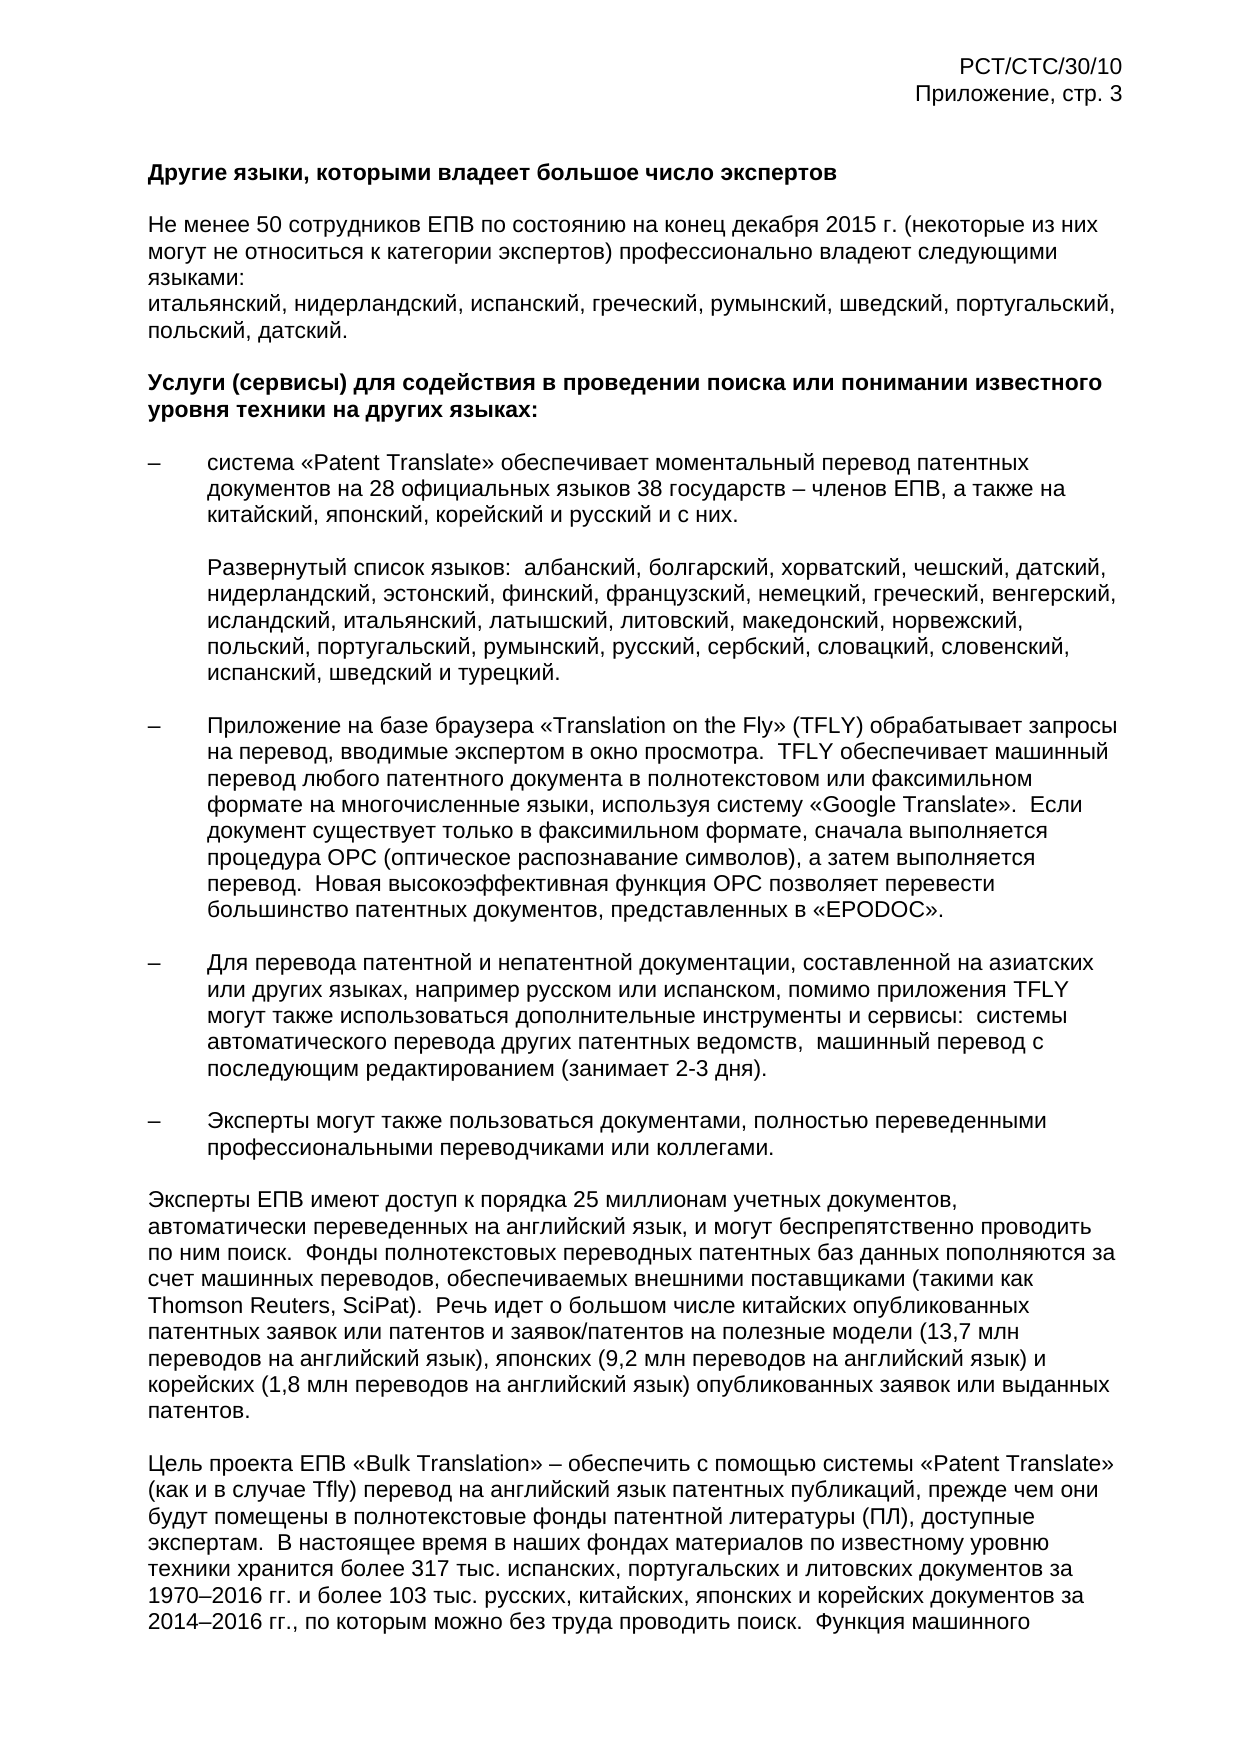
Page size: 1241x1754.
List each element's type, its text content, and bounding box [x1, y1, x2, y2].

text Услуги (сервисы) для содействия в проведении поиска или понимании известного уровня техники на других языках: [148, 369, 1122, 422]
text Не менее 50 сотрудников ЕПВ по состоянию на конец декабря 2015 г. (некоторые из них могут не относиться к категории экспертов) профессионально владеют следующими языками: [148, 211, 1122, 290]
text Эксперты ЕПВ имеют доступ к порядка 25 миллионам учетных документов, автоматически переведенных на английский язык, и могут беспрепятственно проводить по ним поиск. Фонды полнотекстовых переводных патентных баз данных пополняются за счет машинных переводов, обеспечиваемых внешними поставщиками (такими как Thomson Reuters, SciPat). Речь идет о большом числе китайских опубликованных патентных заявок или патентов и заявок/патентов на полезные модели (13,7 млн переводов на английский язык), японских (9,2 млн переводов на английский язык) и корейских (1,8 млн переводов на английский язык) опубликованных заявок или выданных патентов. [148, 1186, 1122, 1423]
text – Эксперты могут также пользоваться документами, полностью переведенными профессиональными переводчиками или коллегами. [148, 1107, 1122, 1160]
text – Приложение на базе браузера «Translation on the Fly» (TFLY) обрабатывает запросы на перевод, вводимые экспертом в окно просмотра. TFLY обеспечивает машинный перевод любого патентного документа в полнотекстовом или факсимильном формате на многочисленные языки, используя систему «Google Translate». Если документ существует только в факсимильном формате, сначала выполняется процедура ОРС (оптическое распознавание символов), а затем выполняется перевод. Новая высокоэффективная функция ОРС позволяет перевести большинство патентных документов, представленных в «EPODOC». [148, 712, 1122, 923]
text Развернутый список языков: албанский, болгарский, хорватский, чешский, датский, нидерландский, эстонский, финский, французский, немецкий, греческий, венгерский, исландский, итальянский, латышский, литовский, македонский, норвежский, польский, португальский, румынский, русский, сербский, словацкий, словенский, испанский, шведский и турецкий. [148, 554, 1122, 686]
text итальянский, нидерландский, испанский, греческий, румынский, шведский, португальский, польский, датский. [148, 290, 1122, 343]
text – система «Patent Translate» обеспечивает моментальный перевод патентных документов на 28 официальных языков 38 государств – членов ЕПВ, а также на китайский, японский, корейский и русский и с них. [148, 448, 1122, 527]
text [148, 1450, 1122, 1634]
text Другие языки, которыми владеет большое число экспертов [148, 158, 1122, 185]
text – Для перевода патентной и непатентной документации, составленной на азиатских или других языках, например русском или испанском, помимо приложения TFLY могут также использоваться дополнительные инструменты и сервисы: системы автоматического перевода других патентных ведомств, машинный перевод с последующим редактированием (занимает 2-3 дня). [148, 949, 1122, 1081]
